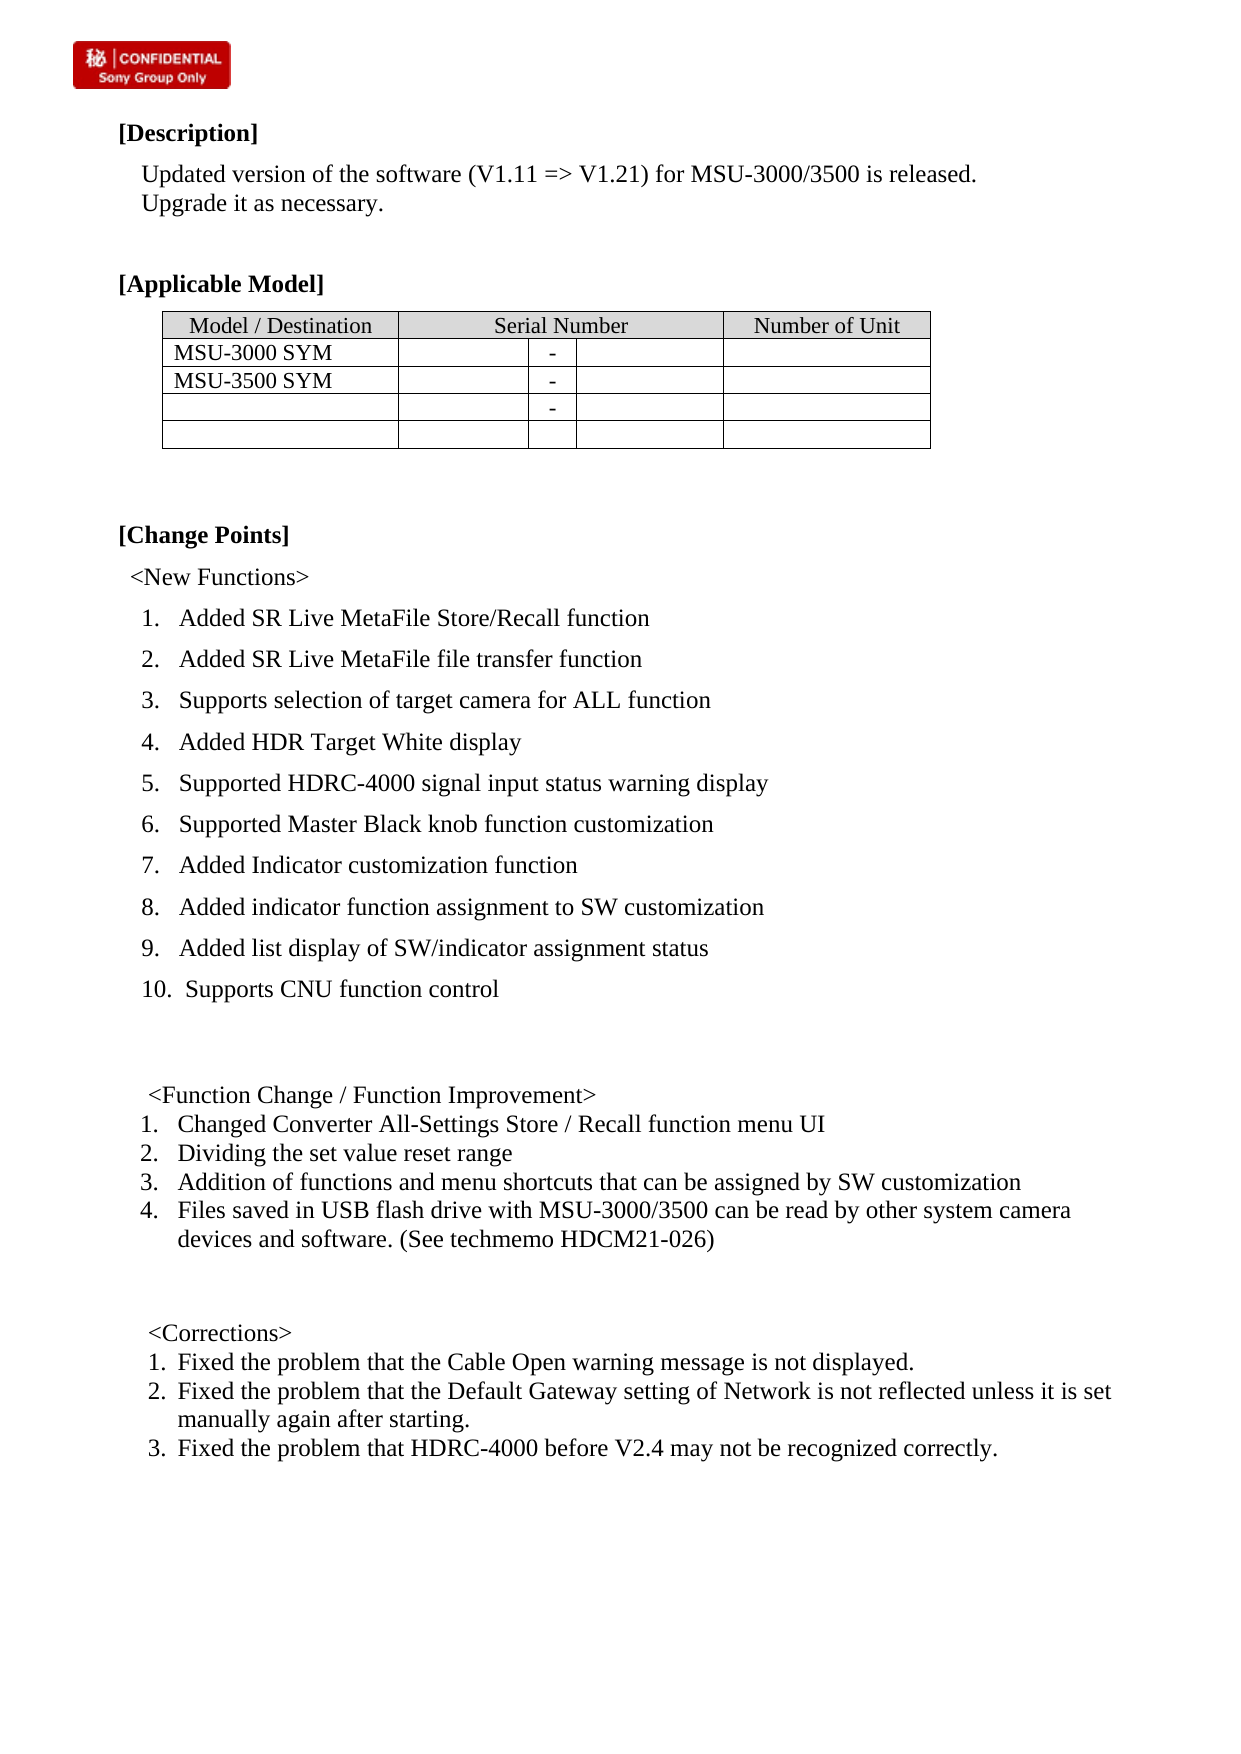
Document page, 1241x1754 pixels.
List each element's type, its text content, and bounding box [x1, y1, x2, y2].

table_cell [399, 394, 528, 420]
table_header Serial Number [399, 312, 723, 338]
list Supports CNU function control [141, 974, 1152, 1003]
table_header Model / Destination [163, 312, 398, 338]
table_cell - [529, 367, 576, 393]
table_cell [724, 339, 930, 366]
text Upgrade it as necessary. [141, 188, 1152, 217]
table_cell [163, 394, 398, 420]
list Fixed the problem that the Default Gateway setting of Network is not reflected unless it is set manually again after starting. [148, 1376, 1152, 1433]
list Added Indicator customization function [141, 850, 1152, 879]
list Dividing the set value reset range [140, 1138, 1152, 1167]
list Supported HDRC-4000 signal input status warning display [141, 768, 1152, 797]
table_cell [163, 421, 398, 448]
list Files saved in USB flash drive with MSU-3000/3500 can be read by other system camera devices and software. (See techmemo HDCM21-026) [140, 1196, 1152, 1253]
table_cell [724, 421, 930, 448]
list Changed Converter All-Settings Store / Recall function menu UI [140, 1109, 1152, 1138]
list Addition of functions and menu shortcuts that can be assigned by SW customization [140, 1167, 1152, 1196]
table_cell [577, 394, 723, 420]
table_cell [529, 421, 576, 448]
table_cell [577, 421, 723, 448]
list Supported Master Black knob function customization [141, 809, 1152, 838]
table_header Number of Unit [724, 312, 930, 338]
picture [73, 41, 231, 89]
table_cell - [529, 339, 576, 366]
text <New Functions> [129, 562, 1152, 590]
list Added list display of SW/indicator assignment status [141, 933, 1152, 962]
table_cell [577, 367, 723, 393]
list Supports selection of target camera for ALL function [141, 685, 1152, 714]
table_cell [724, 367, 930, 393]
list Added SR Live MetaFile Store/Recall function [141, 603, 1152, 632]
list Added SR Live MetaFile file transfer function [141, 644, 1152, 673]
list Added HDR Target White display [141, 727, 1152, 755]
text <Corrections> [148, 1318, 1152, 1347]
table_cell MSU-3500 SYM [163, 367, 398, 393]
table_cell - [529, 394, 576, 420]
table_cell MSU-3000 SYM [163, 339, 398, 366]
list Fixed the problem that HDRC-4000 before V2.4 may not be recognized correctly. [148, 1433, 1152, 1462]
list Fixed the problem that the Cable Open warning message is not displayed. [148, 1347, 1152, 1376]
list Added indicator function assignment to SW customization [141, 892, 1152, 920]
table_cell [577, 339, 723, 366]
text [Change Points] [118, 520, 1152, 549]
table_cell [399, 339, 528, 366]
table_cell [399, 421, 528, 448]
text [Applicable Model] [118, 269, 1152, 298]
table_cell [724, 394, 930, 420]
table_cell [399, 367, 528, 393]
text Updated version of the software (V1.11 => V1.21) for MSU-3000/3500 is released. [141, 159, 1152, 188]
text <Function Change / Function Improvement> [148, 1081, 1152, 1109]
text [Description] [118, 118, 1152, 147]
